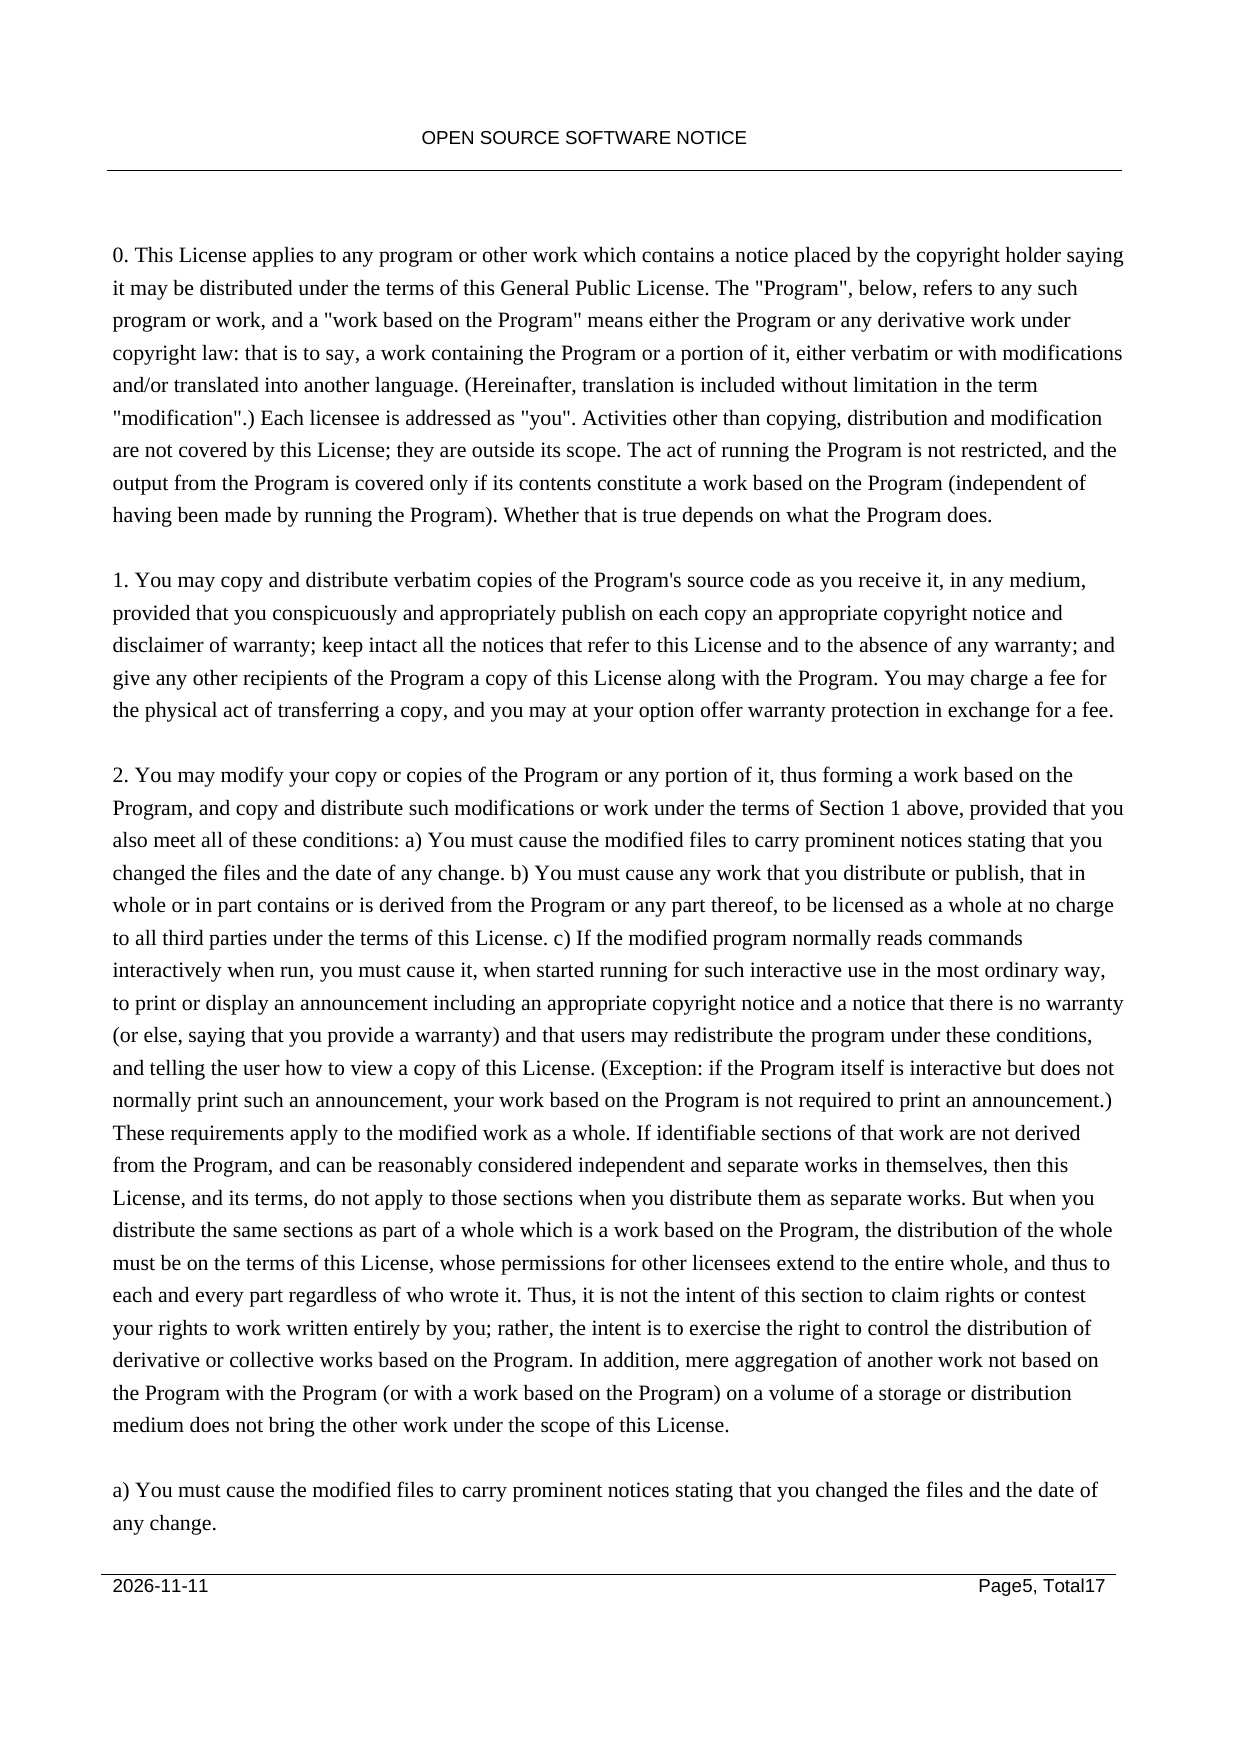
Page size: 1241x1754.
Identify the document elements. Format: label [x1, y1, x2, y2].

text [112, 206, 1128, 1539]
